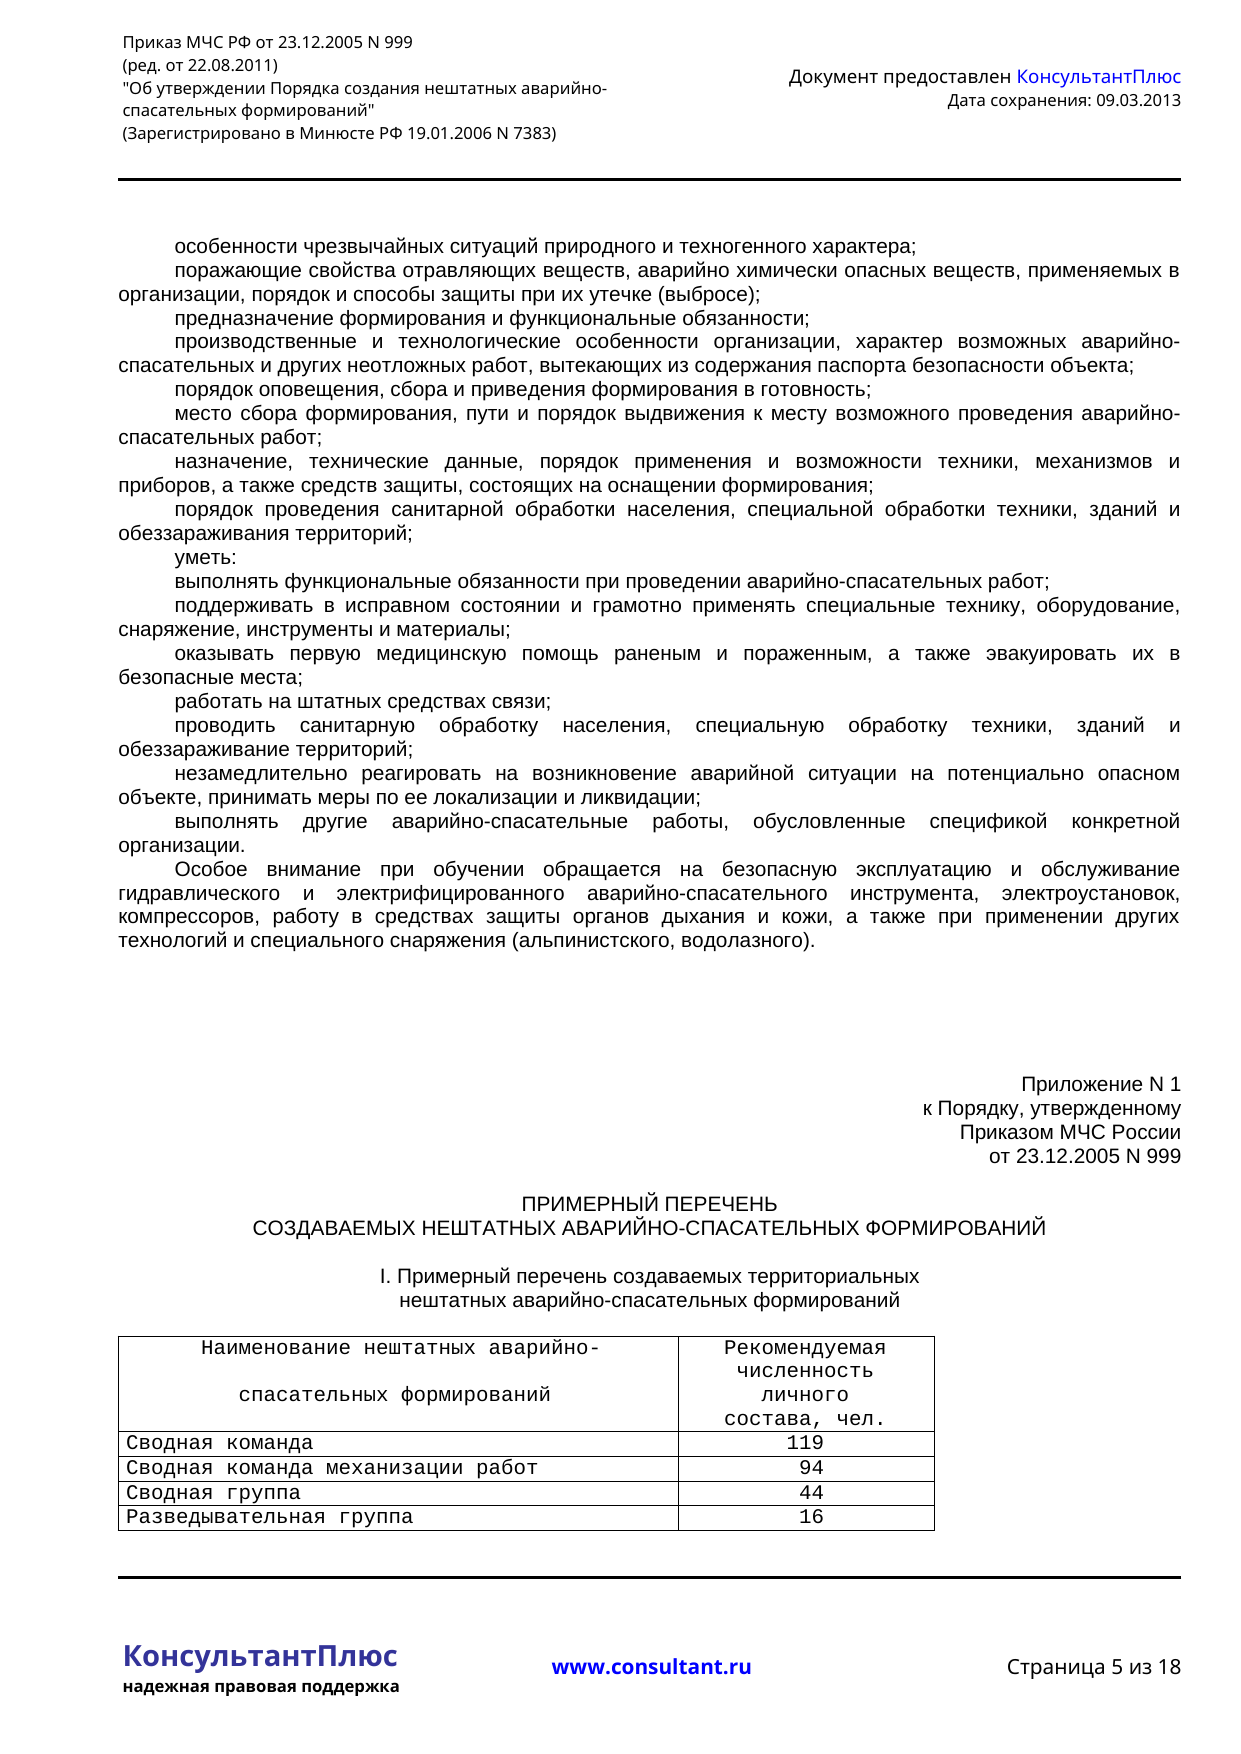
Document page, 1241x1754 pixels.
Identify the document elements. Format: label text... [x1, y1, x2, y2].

text СОЗДАВАЕМЫХ НЕШТАТНЫХ АВАРИЙНО-СПАСАТЕЛЬНЫХ ФОРМИРОВАНИЙ [118, 1216, 1181, 1240]
text к Порядку, утвержденному [118, 1096, 1181, 1120]
table_header Рекомендуемая численность личного состава, чел. [679, 1337, 934, 1431]
text место сбора формирования, пути и порядок выдвижения к месту возможного проведения аварийно-спасательных работ; [118, 401, 1181, 449]
text выполнять функциональные обязанности при проведении аварийно-спасательных работ; [118, 569, 1181, 593]
text Особое внимание при обучении обращается на безопасную эксплуатацию и обслуживание гидравлического и электрифицированного аварийно-спасательного инструмента, электроустановок, компрессоров, работу в средствах защиты органов дыхания и кожи, а также при применении других технологий и специального снаряжения (альпинистского, водолазного). [118, 856, 1181, 952]
table_cell 44 [679, 1482, 934, 1505]
text поражающие свойства отравляющих веществ, аварийно химически опасных веществ, применяемых в организации, порядок и способы защиты при их утечке (выбросе); [118, 257, 1181, 305]
table_cell 119 [679, 1432, 934, 1456]
text производственные и технологические особенности организации, характер возможных аварийно-спасательных и других неотложных работ, вытекающих из содержания паспорта безопасности объекта; [118, 329, 1181, 377]
text особенности чрезвычайных ситуаций природного и техногенного характера; [118, 233, 1181, 257]
text Приказом МЧС России [118, 1120, 1181, 1144]
text выполнять другие аварийно-спасательные работы, обусловленные спецификой конкретной организации. [118, 808, 1181, 856]
table_cell Сводная группа [119, 1482, 678, 1505]
text уметь: [118, 545, 1181, 569]
table_cell 94 [679, 1457, 934, 1481]
text I. Примерный перечень создаваемых территориальных [118, 1264, 1181, 1288]
text ПРИМЕРНЫЙ ПЕРЕЧЕНЬ [118, 1192, 1181, 1216]
text предназначение формирования и функциональные обязанности; [118, 305, 1181, 329]
text поддерживать в исправном состоянии и грамотно применять специальные технику, оборудование, снаряжение, инструменты и материалы; [118, 593, 1181, 641]
text нештатных аварийно-спасательных формирований [118, 1288, 1181, 1312]
table_cell Сводная команда механизации работ [119, 1457, 678, 1481]
table_cell Сводная команда [119, 1432, 678, 1456]
text Приложение N 1 [118, 1072, 1181, 1096]
text порядок оповещения, сбора и приведения формирования в готовность; [118, 377, 1181, 401]
text оказывать первую медицинскую помощь раненым и пораженным, а также эвакуировать их в безопасные места; [118, 641, 1181, 689]
text назначение, технические данные, порядок применения и возможности техники, механизмов и приборов, а также средств защиты, состоящих на оснащении формирования; [118, 449, 1181, 497]
table_cell Разведывательная группа [119, 1506, 678, 1530]
text от 23.12.2005 N 999 [118, 1144, 1181, 1168]
table_cell 16 [679, 1506, 934, 1530]
text работать на штатных средствах связи; [118, 689, 1181, 713]
text порядок проведения санитарной обработки населения, специальной обработки техники, зданий и обеззараживания территорий; [118, 497, 1181, 545]
text незамедлительно реагировать на возникновение аварийной ситуации на потенциально опасном объекте, принимать меры по ее локализации и ликвидации; [118, 761, 1181, 808]
text проводить санитарную обработку населения, специальную обработку техники, зданий и обеззараживание территорий; [118, 713, 1181, 761]
table_header Наименование нештатных аварийно- спасательных формирований [119, 1337, 678, 1431]
